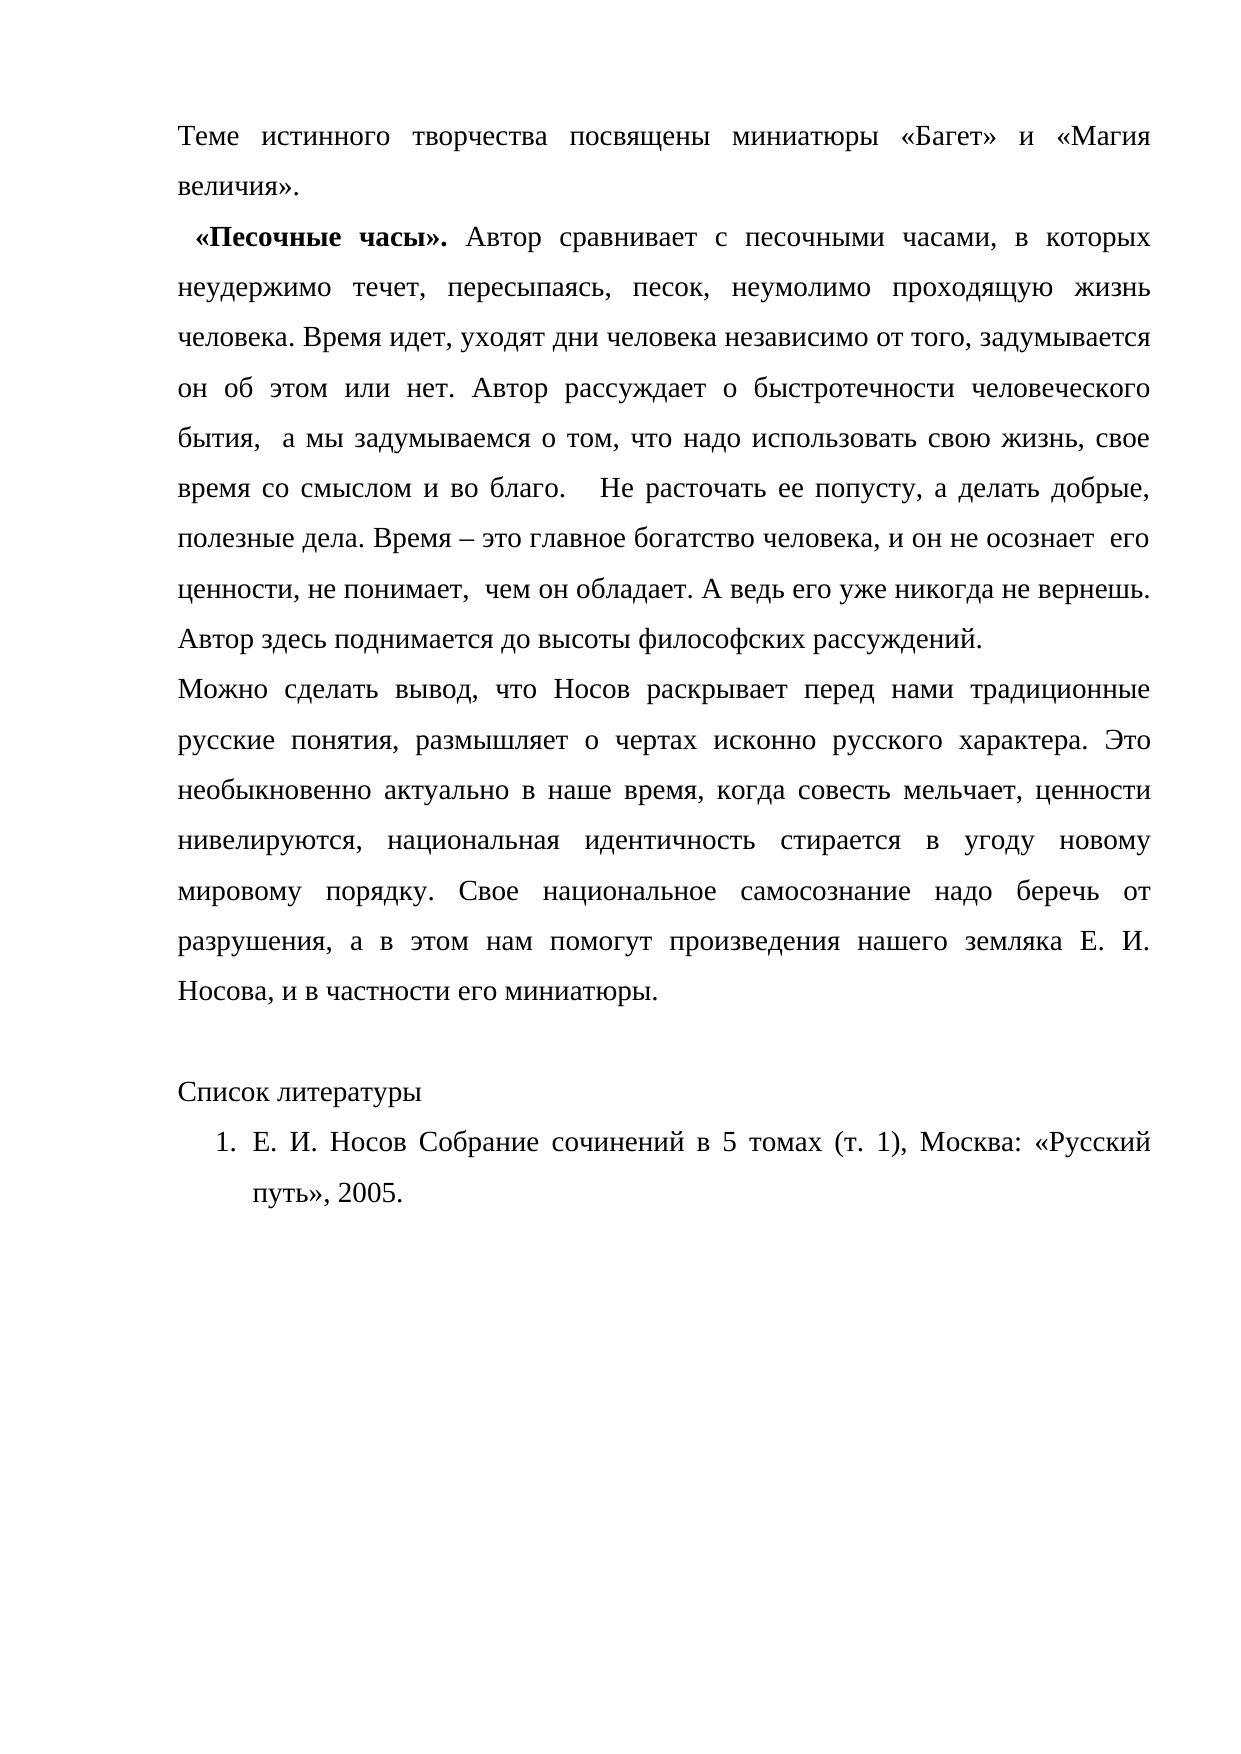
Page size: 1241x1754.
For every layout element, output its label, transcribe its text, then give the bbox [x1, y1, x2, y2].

text Теме истинного творчества посвящены миниатюры «Багет» и «Магия величия». [177, 118, 1152, 202]
text Список литературы [177, 1074, 1152, 1108]
list Е. И. Носов Собрание сочинений в 5 томах (т. 1), Москва: «Русский путь», 2005. [215, 1124, 1152, 1208]
text «Песочные часы». Автор сравнивает с песочными часами, в которых неудержимо течет, пересыпаясь, песок, неумолимо проходящую жизнь человека. Время идет, уходят дни человека независимо от того, задумывается он об этом или нет. Автор рассуждает о быстротечности человеческого бытия, а мы задумываемся о том, что надо использовать свою жизнь, свое время со смыслом и во благо. Не расточать ее попусту, а делать добрые, полезные дела. Время – это главное богатство человека, и он не осознает его ценности, не понимает, чем он обладает. А ведь его уже никогда не вернешь. Автор здесь поднимается до высоты философских рассуждений. [177, 219, 1152, 655]
text Можно сделать вывод, что Носов раскрывает перед нами традиционные русские понятия, размышляет о чертах исконно русского характера. Это необыкновенно актуально в наше время, когда совесть мельчает, ценности нивелируются, национальная идентичность стирается в угоду новому мировому порядку. Свое национальное самосознание надо беречь от разрушения, а в этом нам помогут произведения нашего земляка Е. И. Носова, и в частности его миниатюры. [177, 672, 1152, 1007]
